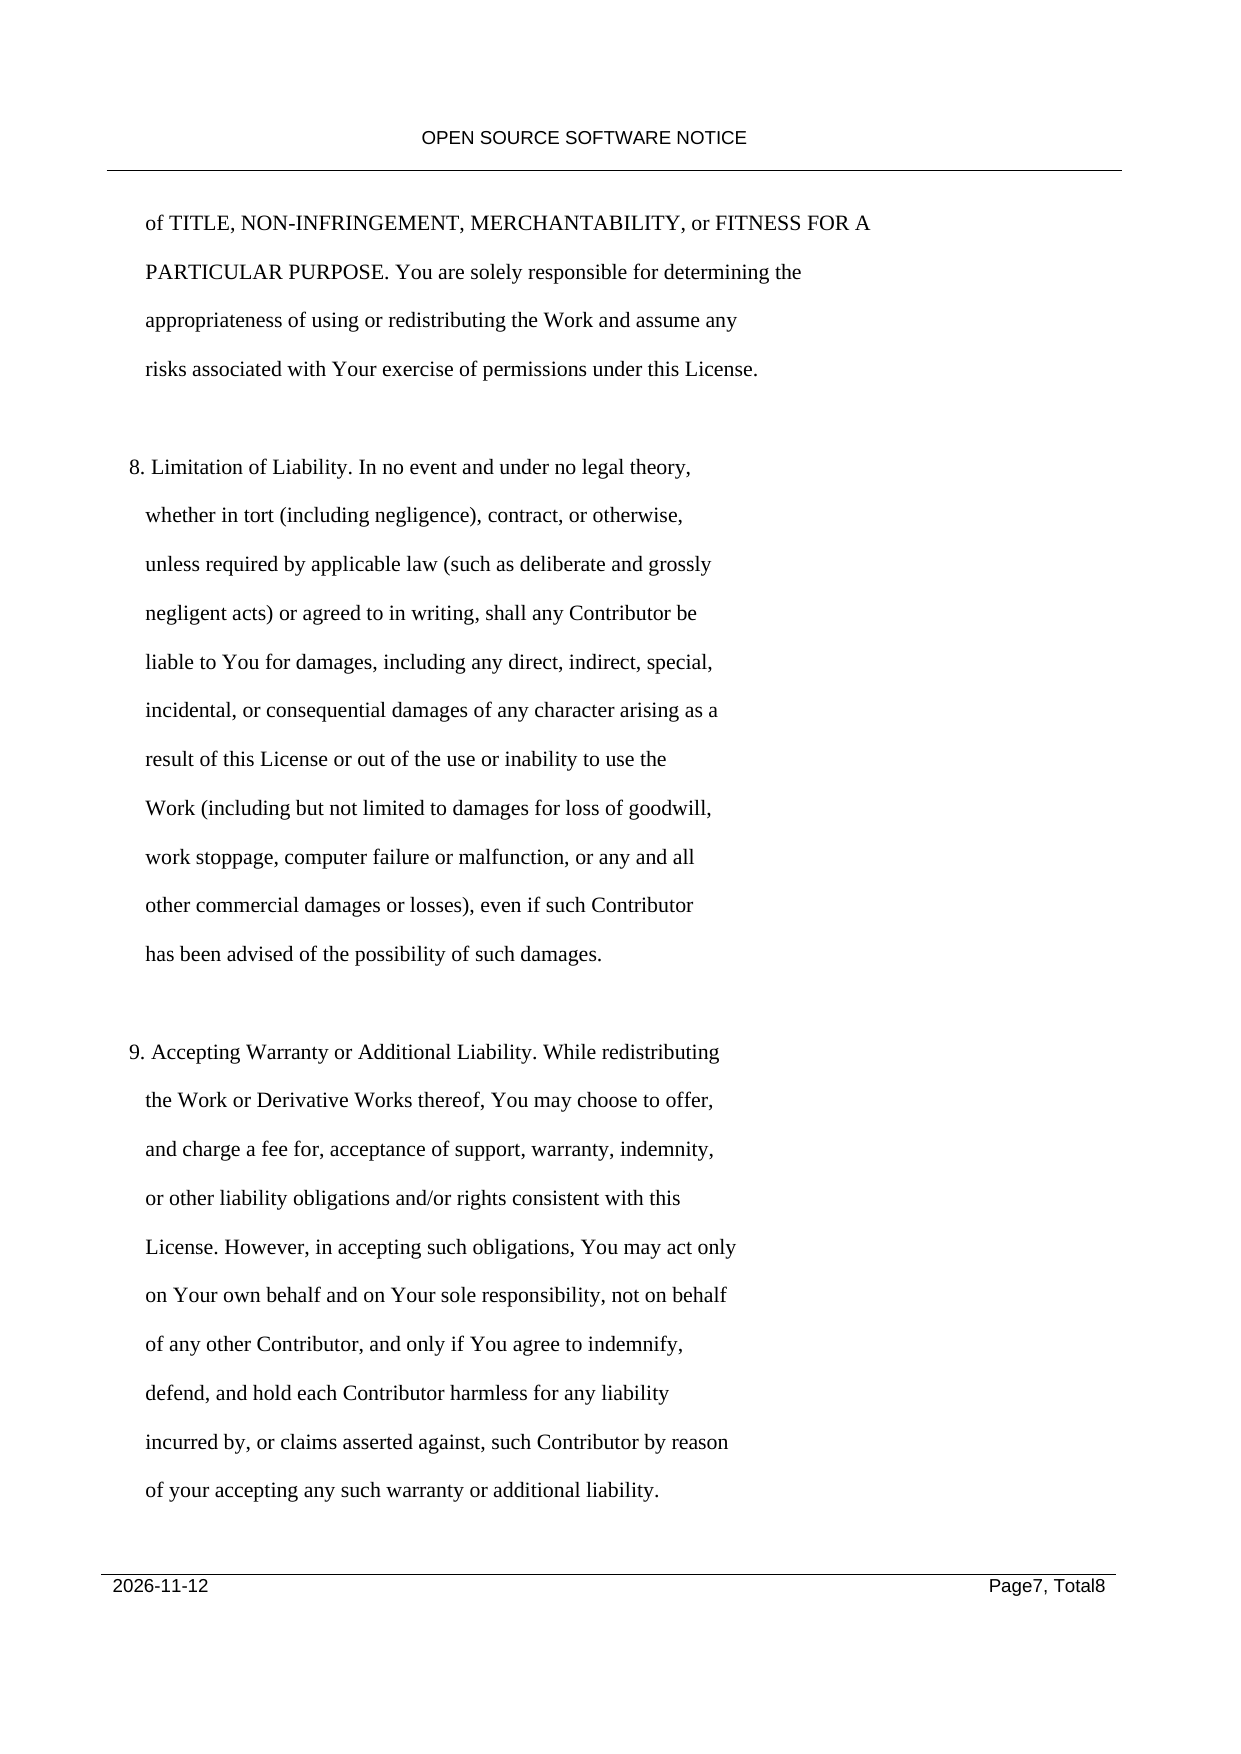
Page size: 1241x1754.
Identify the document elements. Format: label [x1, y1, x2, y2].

text [112, 206, 1128, 1506]
